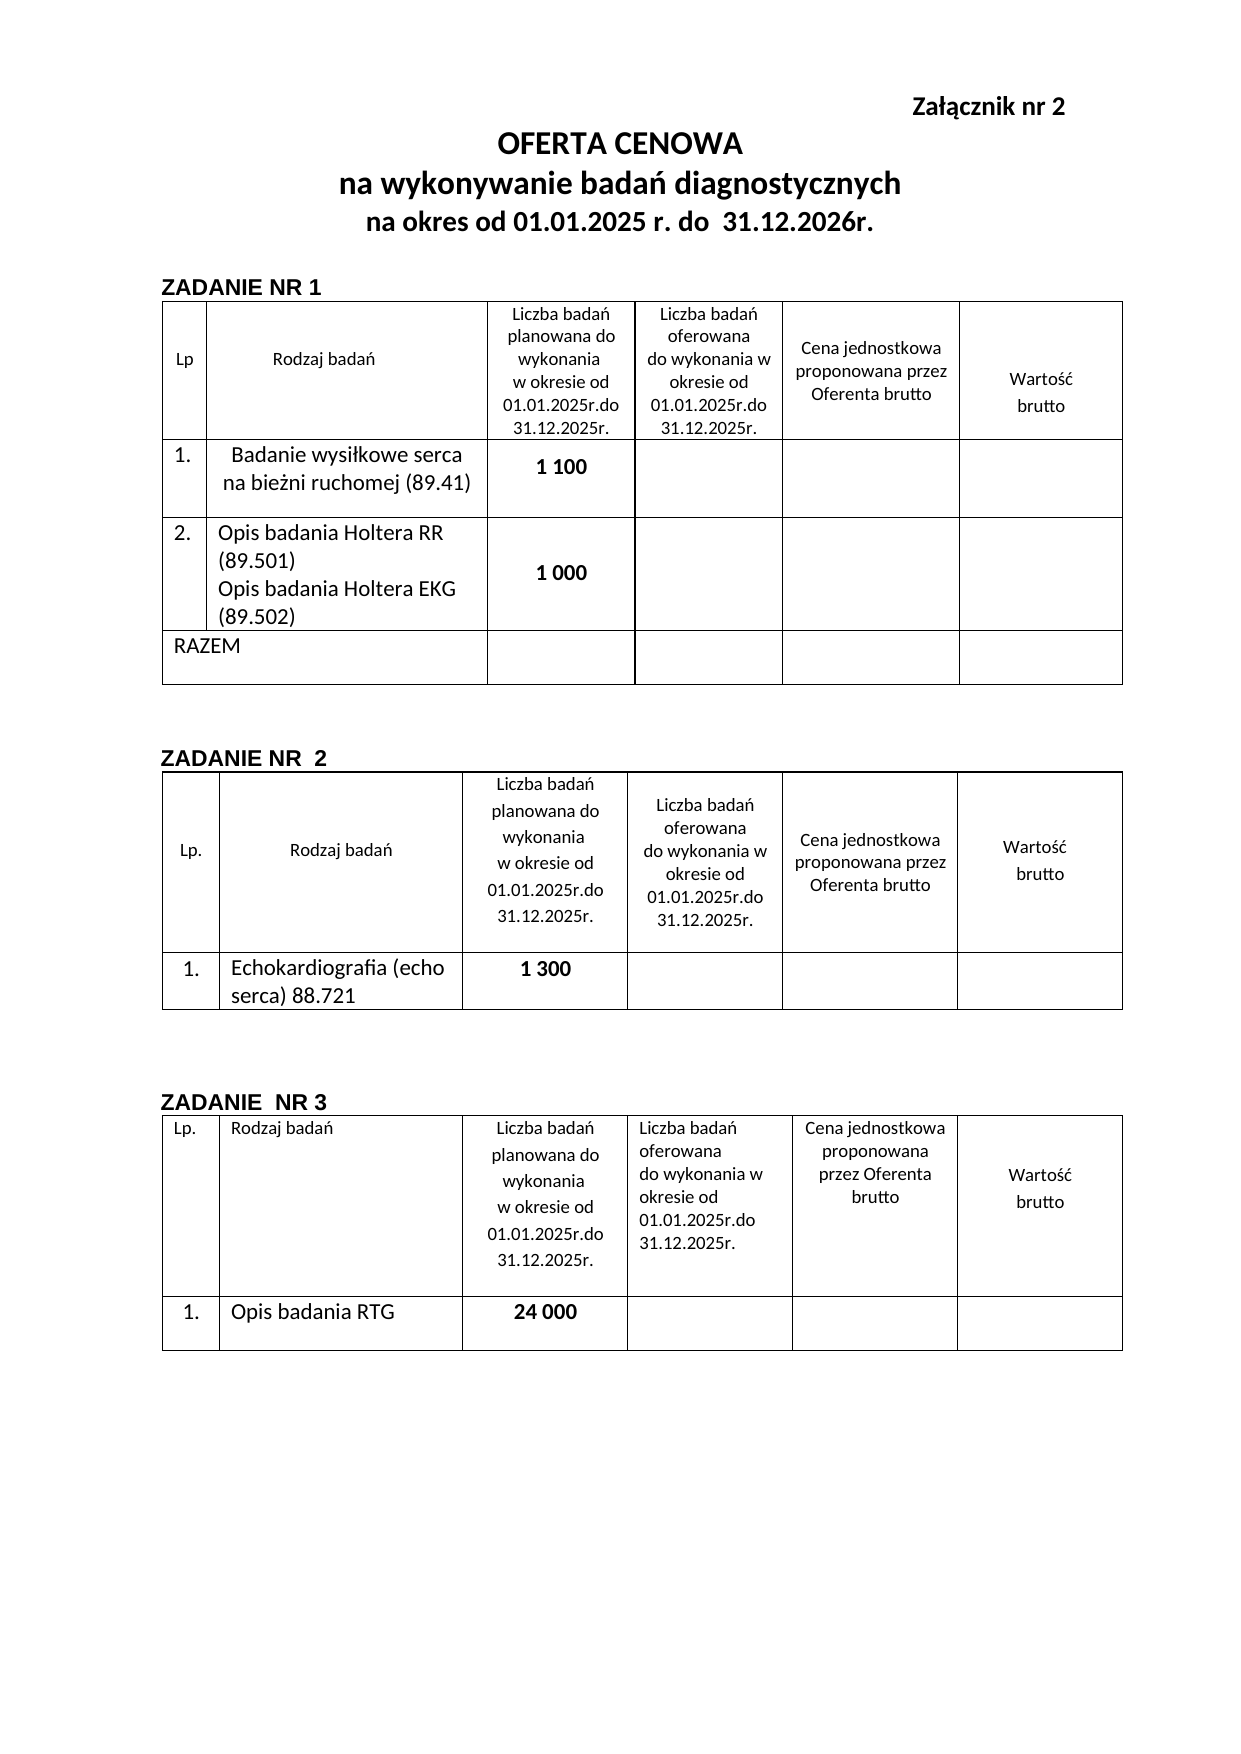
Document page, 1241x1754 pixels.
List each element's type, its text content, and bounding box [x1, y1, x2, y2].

table_header Cena jednostkowa proponowana przez Oferenta brutto [783, 773, 957, 952]
table_cell [488, 631, 634, 684]
table_header Rodzaj badań [220, 1116, 462, 1296]
table_cell 1. [163, 953, 219, 1009]
table_cell [960, 518, 1122, 630]
table_cell 2. [163, 518, 206, 630]
table_header Lp [163, 302, 206, 439]
table_cell [783, 440, 959, 517]
table_cell [636, 631, 782, 684]
table_cell 1 000 [488, 518, 634, 630]
table_header Liczba badań planowana do wykonania w okresie od 01.01.2025r.do 31.12.2025r. [488, 302, 634, 439]
text na okres od 01.01.2025 r. do 31.12.2026r. [148, 203, 1092, 239]
table_cell 1 300 [463, 953, 627, 1009]
table_header Liczba badań planowana do wykonania w okresie od 01.01.2025r.do 31.12.2025r. [463, 773, 627, 952]
table_cell 1 100 [488, 440, 634, 517]
table_cell [628, 1297, 792, 1349]
table_header Wartość brutto [958, 1116, 1122, 1296]
table_cell [783, 631, 959, 684]
table_header Wartość brutto [958, 773, 1122, 952]
table_cell Badanie wysiłkowe serca na bieżni ruchomej (89.41) [207, 440, 487, 517]
table_cell [958, 1297, 1122, 1349]
table_cell 24 000 [463, 1297, 627, 1349]
text OFERTA CENOWA [148, 122, 1092, 162]
table_cell [960, 440, 1122, 517]
table_cell 1. [163, 440, 206, 517]
table_header Rodzaj badań [220, 773, 462, 952]
text ZADANIE NR 3 [148, 1089, 1092, 1115]
table_cell [636, 518, 782, 630]
table_cell [628, 953, 782, 1009]
table_cell [636, 440, 782, 517]
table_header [628, 1116, 792, 1296]
table_header Rodzaj badań [207, 302, 487, 439]
text ZADANIE NR 1 [148, 274, 1092, 301]
table_cell Opis badania RTG [220, 1297, 462, 1349]
table_cell [958, 953, 1122, 1009]
table_header Liczba badań oferowana do wykonania w okresie od 01.01.2025r.do 31.12.2025r. [628, 773, 782, 952]
table_cell [783, 518, 959, 630]
table_cell [960, 631, 1122, 684]
text ZADANIE NR 2 [148, 745, 1092, 771]
table_cell Echokardiografia (echo serca) 88.721 [220, 953, 462, 1009]
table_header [793, 1116, 957, 1296]
table_cell RAZEM [163, 631, 487, 684]
text Załącznik nr 2 [885, 89, 1092, 122]
table_header Cena jednostkowa proponowana przez Oferenta brutto [783, 302, 959, 439]
table_cell [783, 953, 957, 1009]
table_header Lp. [163, 773, 219, 952]
table_header Liczba badań oferowana do wykonania w okresie od 01.01.2025r.do 31.12.2025r. [636, 302, 782, 439]
table_cell [793, 1297, 957, 1349]
table_header Wartość brutto [960, 302, 1122, 439]
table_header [463, 1116, 627, 1296]
table_cell 1. [163, 1297, 219, 1349]
table_header Lp. [163, 1116, 219, 1296]
table_cell Opis badania Holtera RR (89.501) Opis badania Holtera EKG (89.502) [207, 518, 487, 630]
text na wykonywanie badań diagnostycznych [148, 162, 1092, 203]
